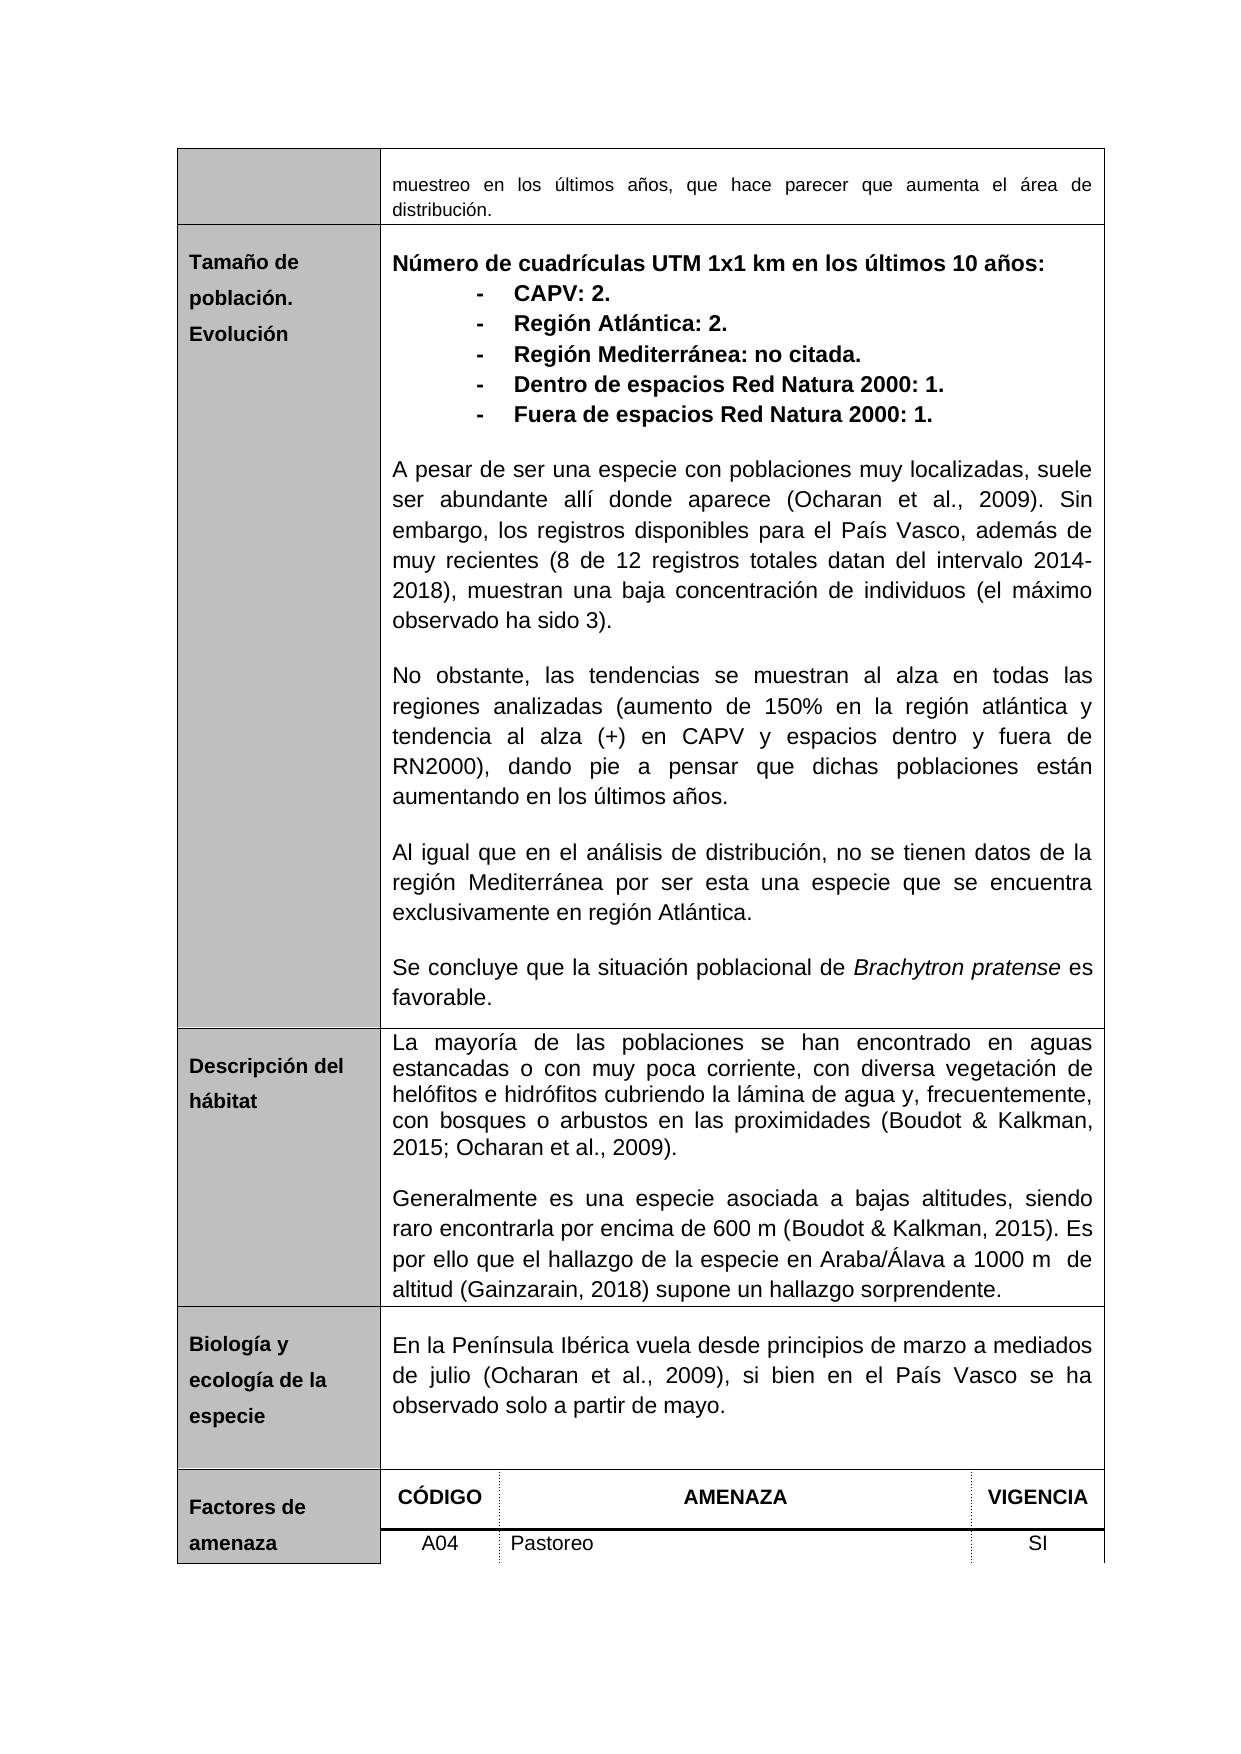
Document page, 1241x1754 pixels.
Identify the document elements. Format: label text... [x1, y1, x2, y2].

table_cell CÓDIGO [381, 1470, 499, 1528]
table_cell AMENAZA [499, 1470, 971, 1528]
table_cell En la Península Ibérica vuela desde principios de marzo a mediados de julio (Ocharan et al., 2009), si bien en el País Vasco se ha observado solo a partir de mayo. [381, 1307, 1104, 1468]
table_cell Factores de amenaza [178, 1470, 380, 1563]
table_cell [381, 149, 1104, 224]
table_cell Tamaño de población. Evolución [178, 225, 380, 1027]
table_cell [178, 149, 380, 224]
table_cell Número de cuadrículas UTM 1x1 km en los últimos 10 años: CAPV: 2. Región Atlántica: 2. Región Mediterránea: no citada. Dentro de espacios Red Natura 2000: 1. Fuera de espacios Red Natura 2000: 1. A pesar de ser una especie con poblaciones muy localizadas, suele ser abundante allí donde aparece (Ocharan et al., 2009). Sin embargo, los registros disponibles para el País Vasco, además de muy recientes (8 de 12 registros totales datan del intervalo 2014-2018), muestran una baja concentración de individuos (el máximo observado ha sido 3). No obstante, las tendencias se muestran al alza en todas las regiones analizadas (aumento de 150% en la región atlántica y tendencia al alza (+) en CAPV y espacios dentro y fuera de RN2000), dando pie a pensar que dichas poblaciones están aumentando en los últimos años. Al igual que en el análisis de distribución, no se tienen datos de la región Mediterránea por ser esta una especie que se encuentra exclusivamente en región Atlántica. Se concluye que la situación poblacional de Brachytron pratense es favorable. [381, 225, 1104, 1027]
table_cell SI [971, 1531, 1104, 1563]
table_cell Pastoreo [499, 1531, 971, 1563]
table_cell La mayoría de las poblaciones se han encontrado en aguas estancadas o con muy poca corriente, con diversa vegetación de helófitos e hidrófitos cubriendo la lámina de agua y, frecuentemente, con bosques o arbustos en las proximidades (Boudot & Kalkman, 2015; Ocharan et al., 2009). Generalmente es una especie asociada a bajas altitudes, siendo raro encontrarla por encima de 600 m (Boudot & Kalkman, 2015). Es por ello que el hallazgo de la especie en Araba/Álava a 1000 m de altitud (Gainzarain, 2018) supone un hallazgo sorprendente. [381, 1029, 1104, 1306]
table_cell Descripción del hábitat [178, 1029, 380, 1306]
table_cell Biología y ecología de la especie [178, 1307, 380, 1468]
table_cell A04 [381, 1531, 499, 1563]
table_cell VIGENCIA [971, 1470, 1104, 1528]
